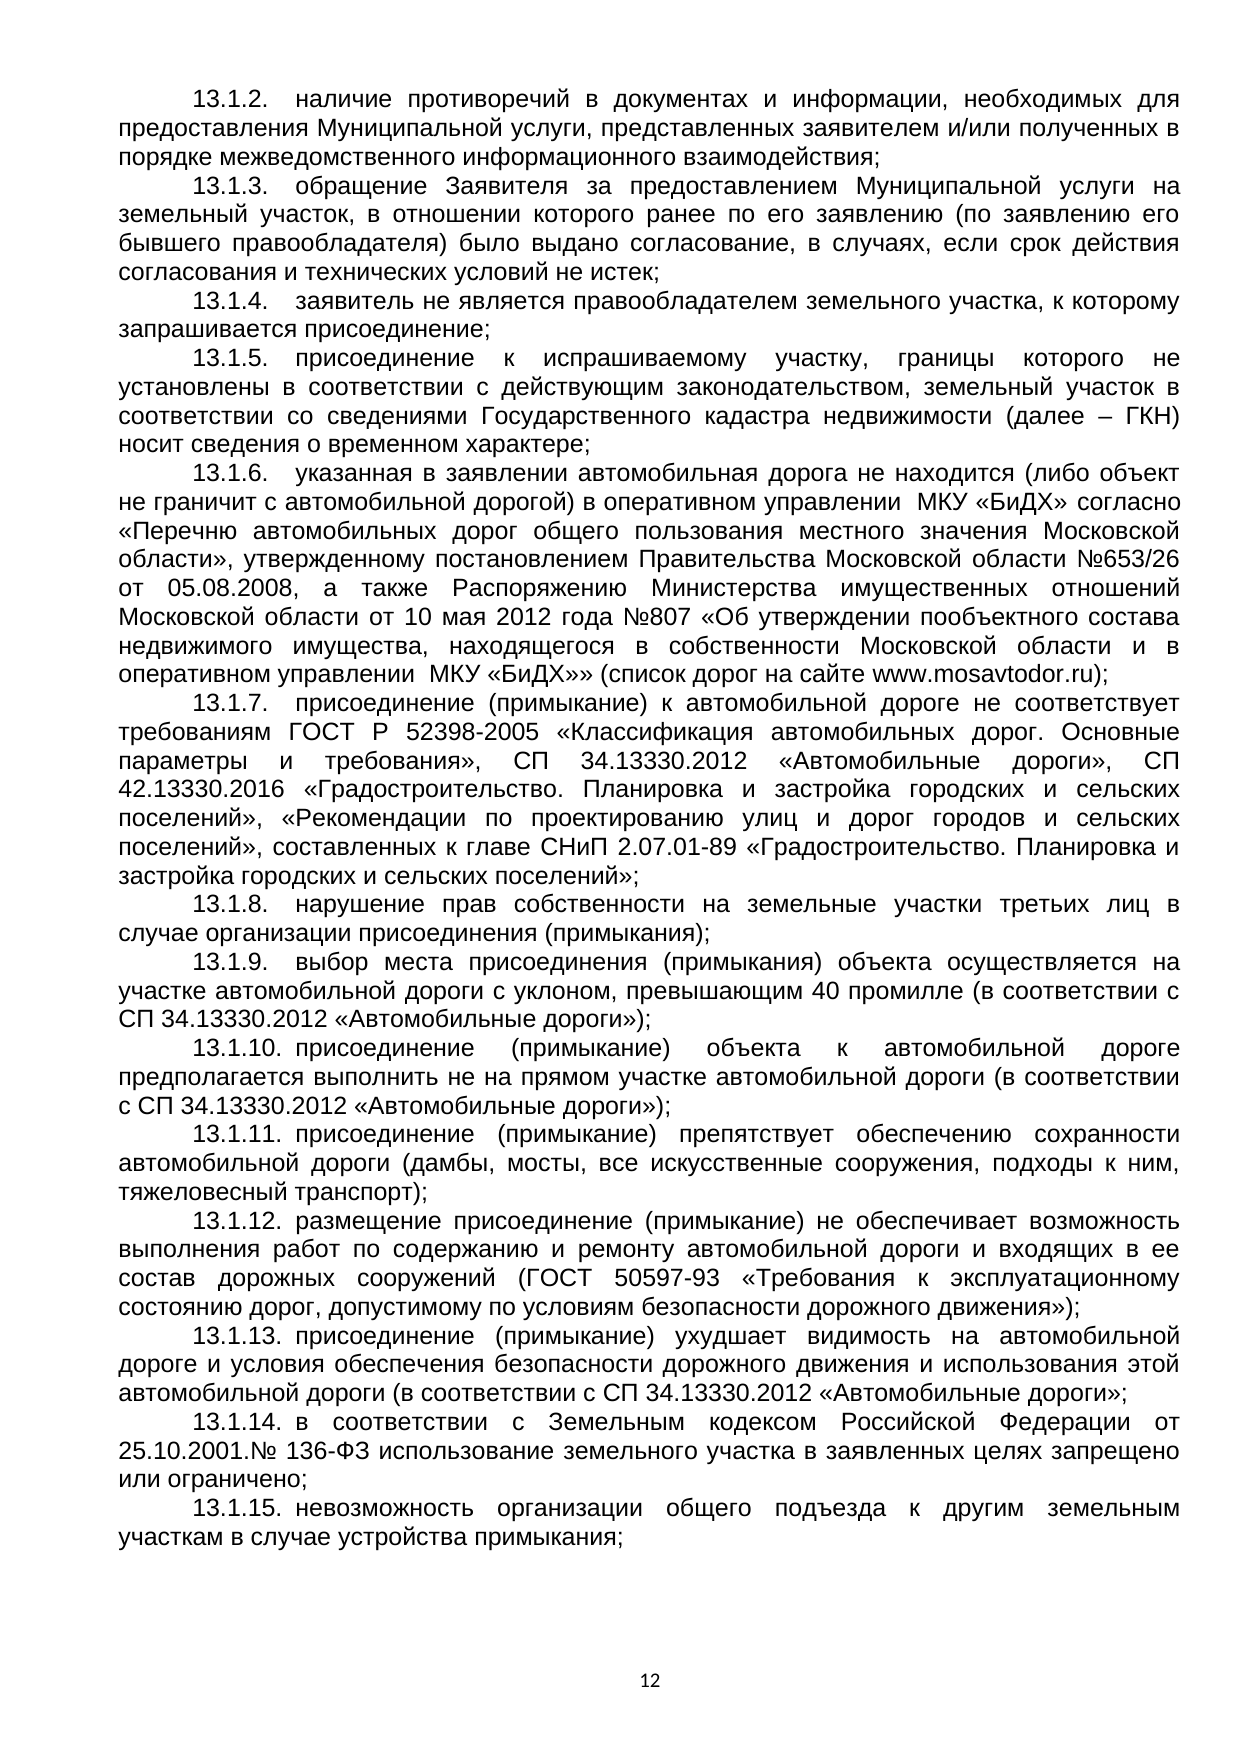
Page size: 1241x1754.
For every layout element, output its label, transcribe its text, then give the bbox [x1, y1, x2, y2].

list присоединение (примыкание) ухудшает видимость на автомобильной дороге и условия обеспечения безопасности дорожного движения и использования этой автомобильной дороги (в соответствии с СП 34.13330.2012 «Автомобильные дороги»; [118, 1321, 1181, 1407]
list присоединение (примыкание) к автомобильной дороге не соответствует требованиям ГОСТ Р 52398-2005 «Классификация автомобильных дорог. Основные параметры и требования», СП 34.13330.2012 «Автомобильные дороги», СП 42.13330.2016 «Градостроительство. Планировка и застройка городских и сельских поселений», «Рекомендации по проектированию улиц и дорог городов и сельских поселений», составленных к главе СНиП 2.07.01-89 «Градостроительство. Планировка и застройка городских и сельских поселений»; [118, 688, 1181, 889]
list присоединение (примыкание) препятствует обеспечению сохранности автомобильной дороги (дамбы, мосты, все искусственные сооружения, подходы к ним, тяжеловесный транспорт); [118, 1119, 1181, 1206]
list невозможность организации общего подъезда к другим земельным участкам в случае устройства примыкания; [118, 1493, 1181, 1551]
list в соответствии с Земельным кодексом Российской Федерации от 25.10.2001.№ 136-ФЗ использование земельного участка в заявленных целях запрещено или ограничено; [118, 1407, 1181, 1493]
list нарушение прав собственности на земельные участки третьих лиц в случае организации присоединения (примыкания); [118, 889, 1181, 947]
list наличие противоречий в документах и информации, необходимых для предоставления Муниципальной услуги, представленных заявителем и/или полученных в порядке межведомственного информационного взаимодействия; [118, 84, 1181, 171]
list указанная в заявлении автомобильная дорога не находится (либо объект не граничит с автомобильной дорогой) в оперативном управлении МКУ «БиДХ» согласно «Перечню автомобильных дорог общего пользования местного значения Московской области», утвержденному постановлением Правительства Московской области №653/26 от 05.08.2008, а также Распоряжению Министерства имущественных отношений Московской области от 10 мая 2012 года №807 «Об утверждении пообъектного состава недвижимого имущества, находящегося в собственности Московской области и в оперативном управлении МКУ «БиДХ»» (список дорог на сайте www.mosavtodor.ru); [118, 458, 1181, 688]
list заявитель не является правообладателем земельного участка, к которому запрашивается присоединение; [118, 286, 1181, 343]
list размещение присоединение (примыкание) не обеспечивает возможность выполнения работ по содержанию и ремонту автомобильной дороги и входящих в ее состав дорожных сооружений (ГОСТ 50597-93 «Требования к эксплуатационному состоянию дорог, допустимому по условиям безопасности дорожного движения»); [118, 1206, 1181, 1321]
list присоединение (примыкание) объекта к автомобильной дороге предполагается выполнить не на прямом участке автомобильной дороги (в соответствии с СП 34.13330.2012 «Автомобильные дороги»); [118, 1033, 1181, 1119]
list присоединение к испрашиваемому участку, границы которого не установлены в соответствии с действующим законодательством, земельный участок в соответствии со сведениями Государственного кадастра недвижимости (далее – ГКН) носит сведения о временном характере; [118, 343, 1181, 458]
list обращение Заявителя за предоставлением Муниципальной услуги на земельный участок, в отношении которого ранее по его заявлению (по заявлению его бывшего правообладателя) было выдано согласование, в случаях, если срок действия согласования и технических условий не истек; [118, 171, 1181, 286]
list выбор места присоединения (примыкания) объекта осуществляется на участке автомобильной дороги с уклоном, превышающим 40 промилле (в соответствии с СП 34.13330.2012 «Автомобильные дороги»); [118, 947, 1181, 1033]
